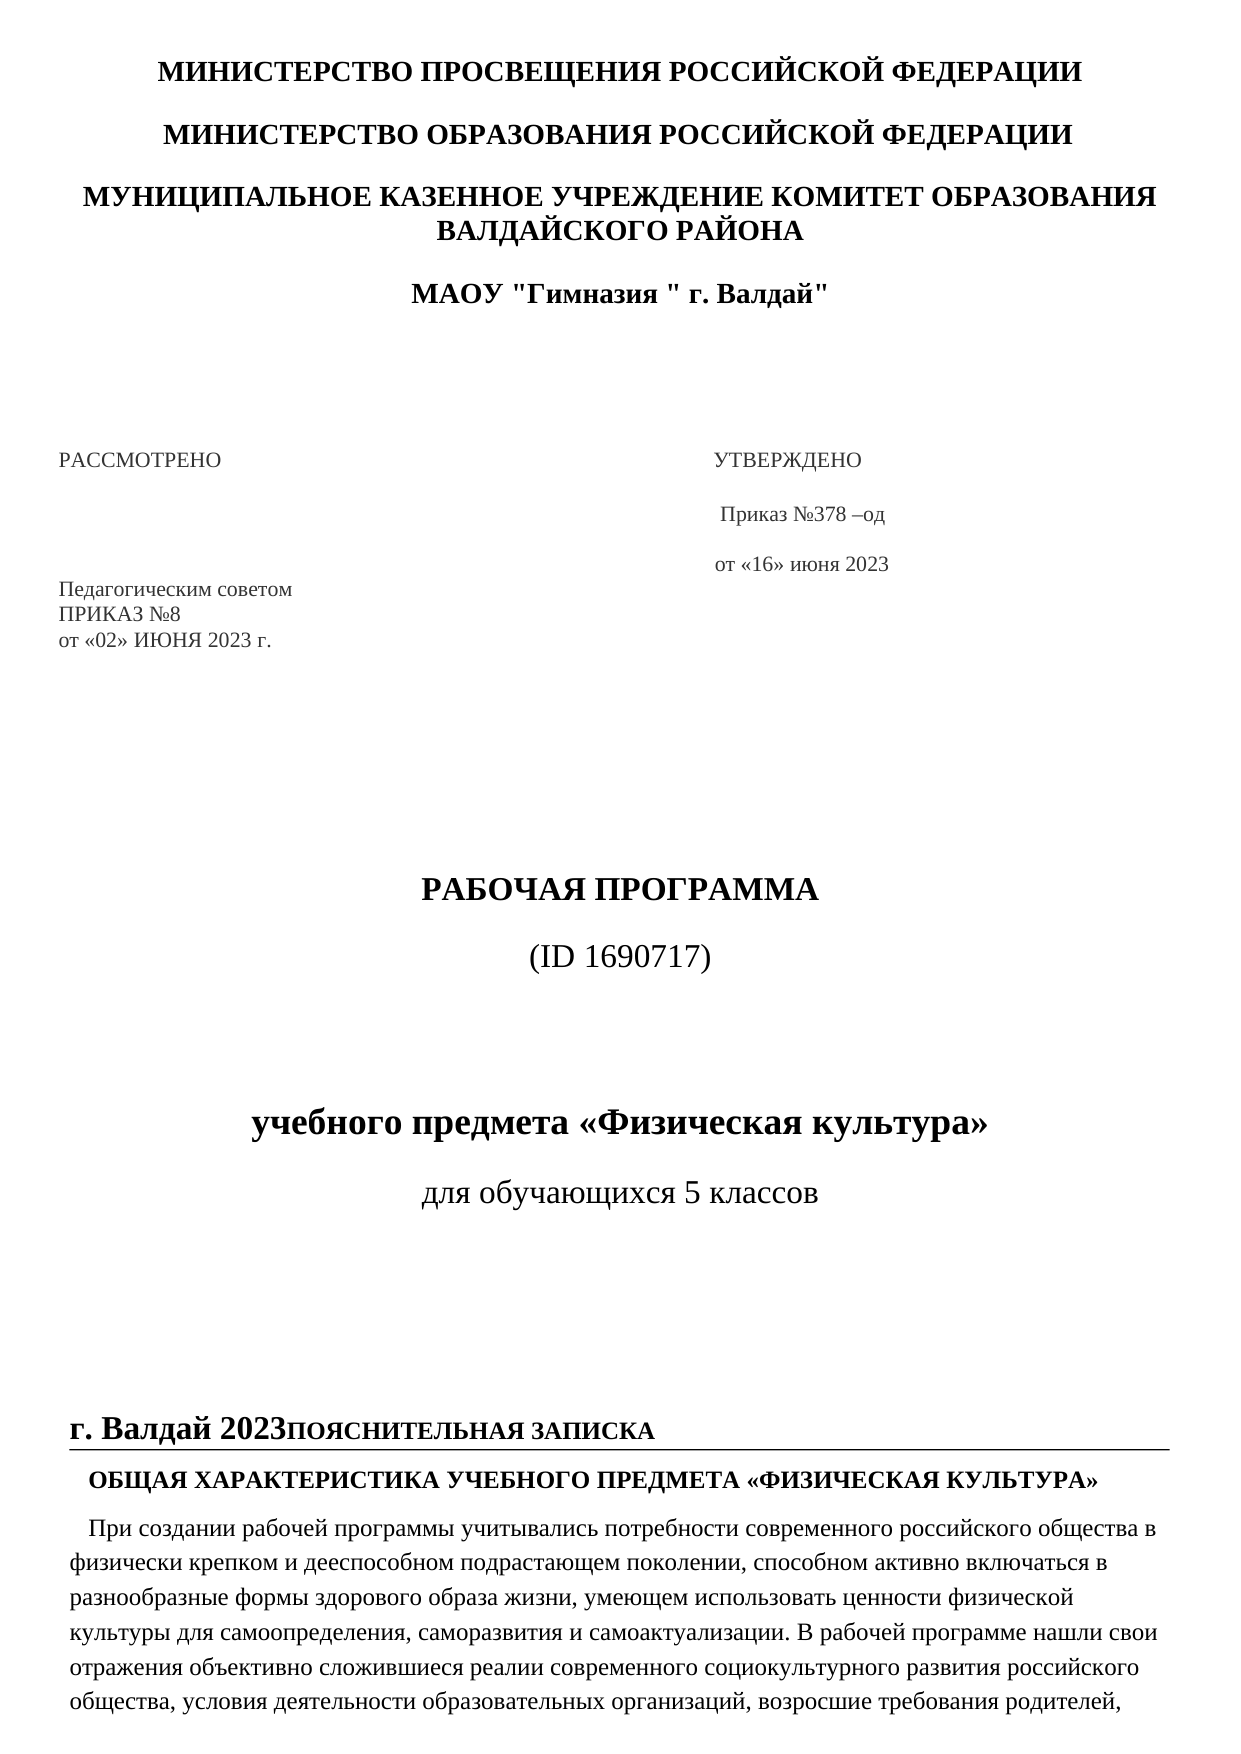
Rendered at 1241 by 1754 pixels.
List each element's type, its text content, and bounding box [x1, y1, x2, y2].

text ‌МУНИЦИПАЛЬНОЕ КАЗЕННОЕ УЧРЕЖДЕНИЕ КОМИТЕТ ОБРАЗОВАНИЯ ВАЛДАЙСКОГО РАЙОНА‌​ [58, 179, 1182, 247]
text Приказ №378 –од [58, 501, 1182, 526]
text учебного предмета «Физическая культура» [58, 1100, 1182, 1143]
text ПРИКАЗ №8 от «02» ИЮНЯ 2023 г. [58, 601, 1182, 652]
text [69, 1513, 1159, 1715]
text ОБЩАЯ ХАРАКТЕРИСТИКА УЧЕБНОГО ПРЕДМЕТА «ФИЗИЧЕСКАЯ КУЛЬТУРА» [88, 1465, 1182, 1494]
text от «16» июня 2023 Педагогическим советом [58, 526, 1182, 601]
text МАОУ "Гимназия " г. Валдай" [58, 276, 1182, 309]
subtitle г. Валдай 2023ПОЯСНИТЕЛЬНАЯ ЗАПИСКА [69, 1408, 1182, 1447]
text (ID 1690717) [58, 937, 1182, 975]
text РАССМОТРЕНО УТВЕРЖДЕНО [58, 447, 1182, 472]
text РАБОЧАЯ ПРОГРАММА [58, 869, 1182, 908]
text ‌МИНИСТЕРСТВО ОБРАЗОВАНИЯ РОССИЙСКОЙ ФЕДЕРАЦИИ‌‌ [58, 117, 1182, 150]
text для обучающихся 5 классов [58, 1172, 1182, 1210]
text МИНИСТЕРСТВО ПРОСВЕЩЕНИЯ РОССИЙСКОЙ ФЕДЕРАЦИИ [58, 54, 1182, 88]
